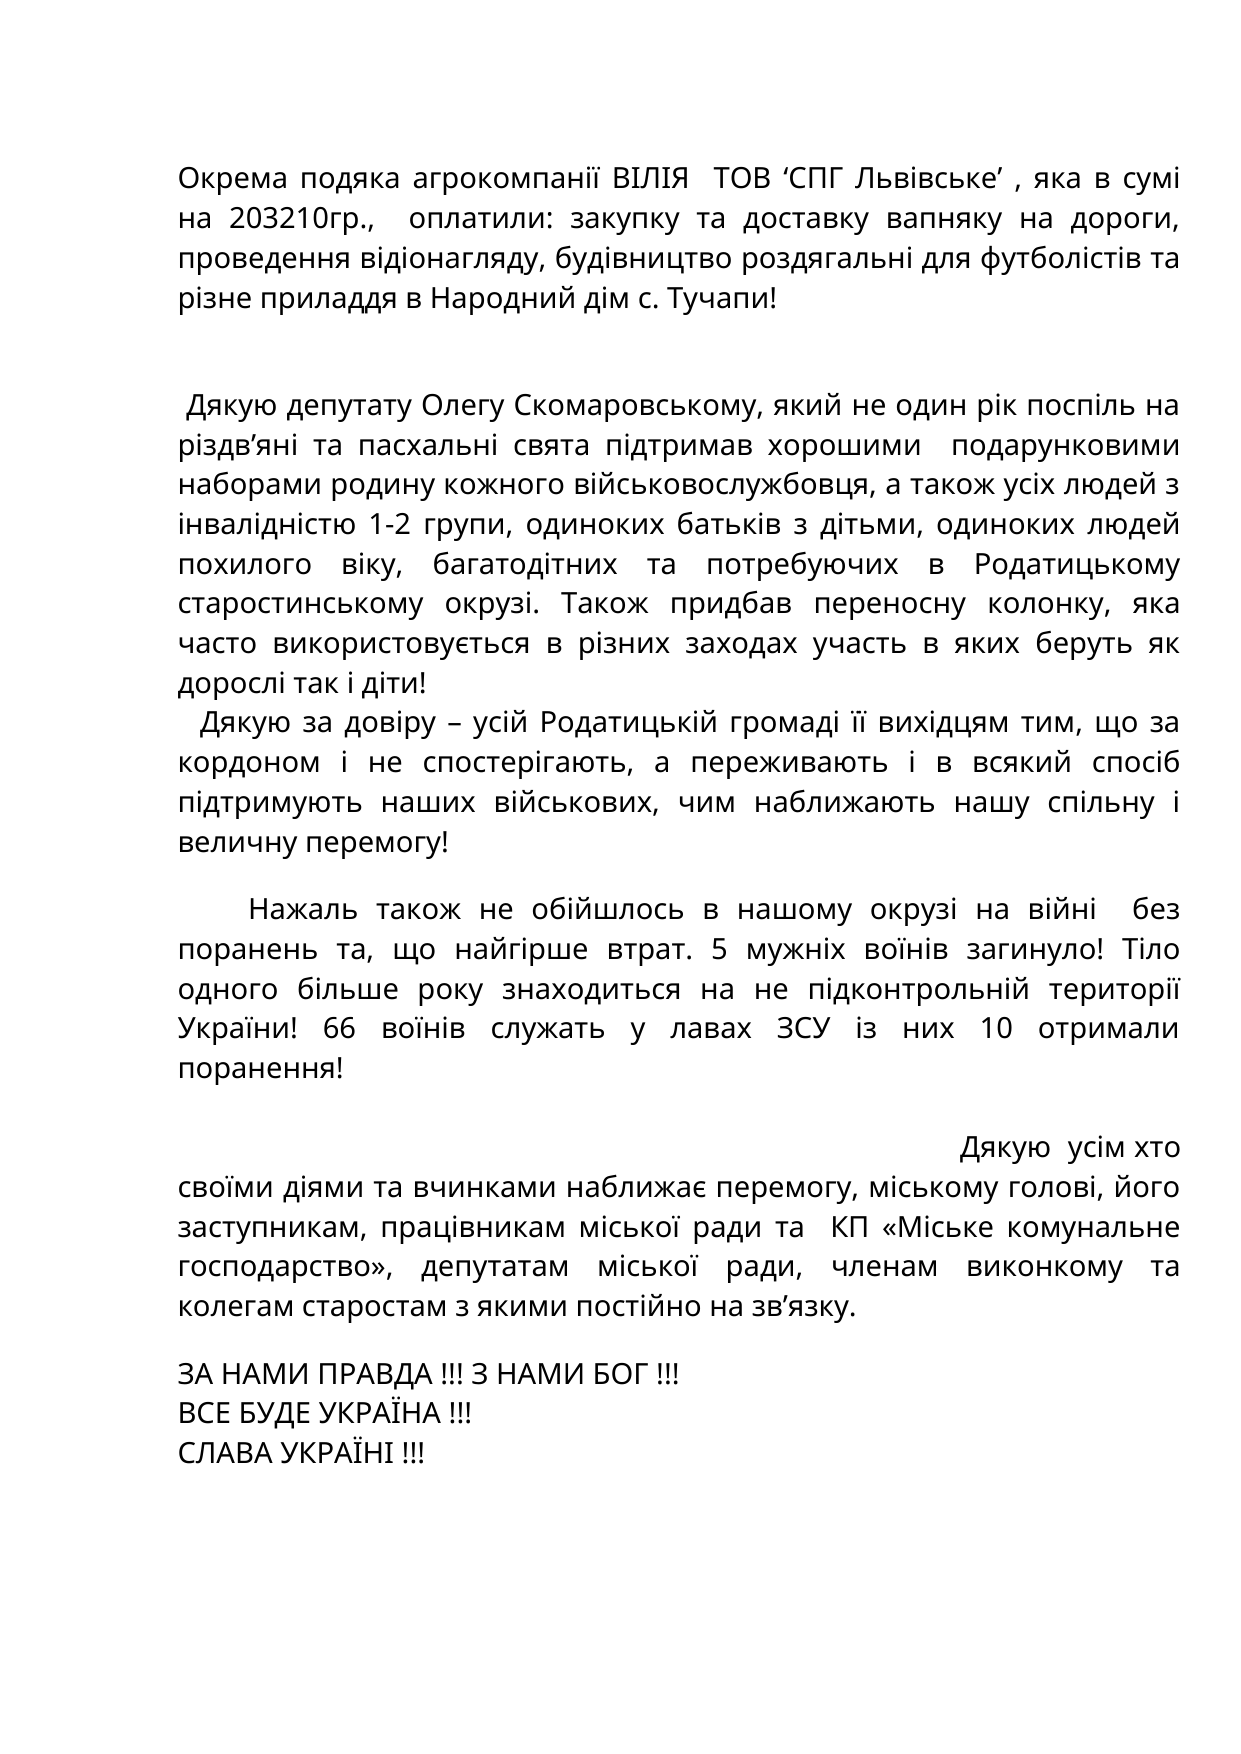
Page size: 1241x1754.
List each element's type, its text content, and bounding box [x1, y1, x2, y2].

text ВСЕ БУДЕ УКРАЇНА !!! [177, 1393, 1181, 1432]
text СЛАВА УКРАЇНІ !!! [177, 1432, 1181, 1472]
text Дякую депутату Олегу Скомаровському, який не один рік поспіль на різдв’яні та пасхальні свята підтримав хорошими подарунковими наборами родину кожного військовослужбовця, а також усіх людей з інвалідністю 1-2 групи, одиноких батьків з дітьми, одиноких людей похилого віку, багатодітних та потребуючих в Родатицькому старостинському окрузі. Також придбав переносну колонку, яка часто використовується в різних заходах участь в яких беруть як дорослі так і діти! [177, 384, 1181, 702]
text Дякую за довіру – усій Родатицькій громаді її вихідцям тим, що за кордоном і не спостерігають, а переживають і в всякий спосіб підтримують наших військових, чим наближають нашу спільну і величну перемогу! [177, 702, 1181, 861]
text Дякую усім хто своїми діями та вчинками наближає перемогу, міському голові, його заступникам, працівникам міської ради та КП «Міське комунальне господарство», депутатам міської ради, членам виконкому та колегам старостам з якими постійно на зв’язку. [177, 1127, 1181, 1325]
text Нажаль також не обійшлось в нашому окрузі на війні без поранень та, що найгірше втрат. 5 мужніх воїнів загинуло! Тіло одного більше року знаходиться на не підконтрольній території України! 66 воїнів служать у лавах ЗСУ із них 10 отримали поранення! [177, 888, 1181, 1087]
text ЗА НАМИ ПРАВДА !!! З НАМИ БОГ !!! [177, 1353, 1181, 1393]
text Окрема подяка агрокомпанії ВІЛІЯ ТОВ ‘СПГ Львівське’ , яка в сумі на 203210гр., оплатили: закупку та доставку вапняку на дороги, проведення відіонагляду, будівництво роздягальні для футболістів та різне приладдя в Народний дім с. Тучапи! [177, 158, 1181, 317]
